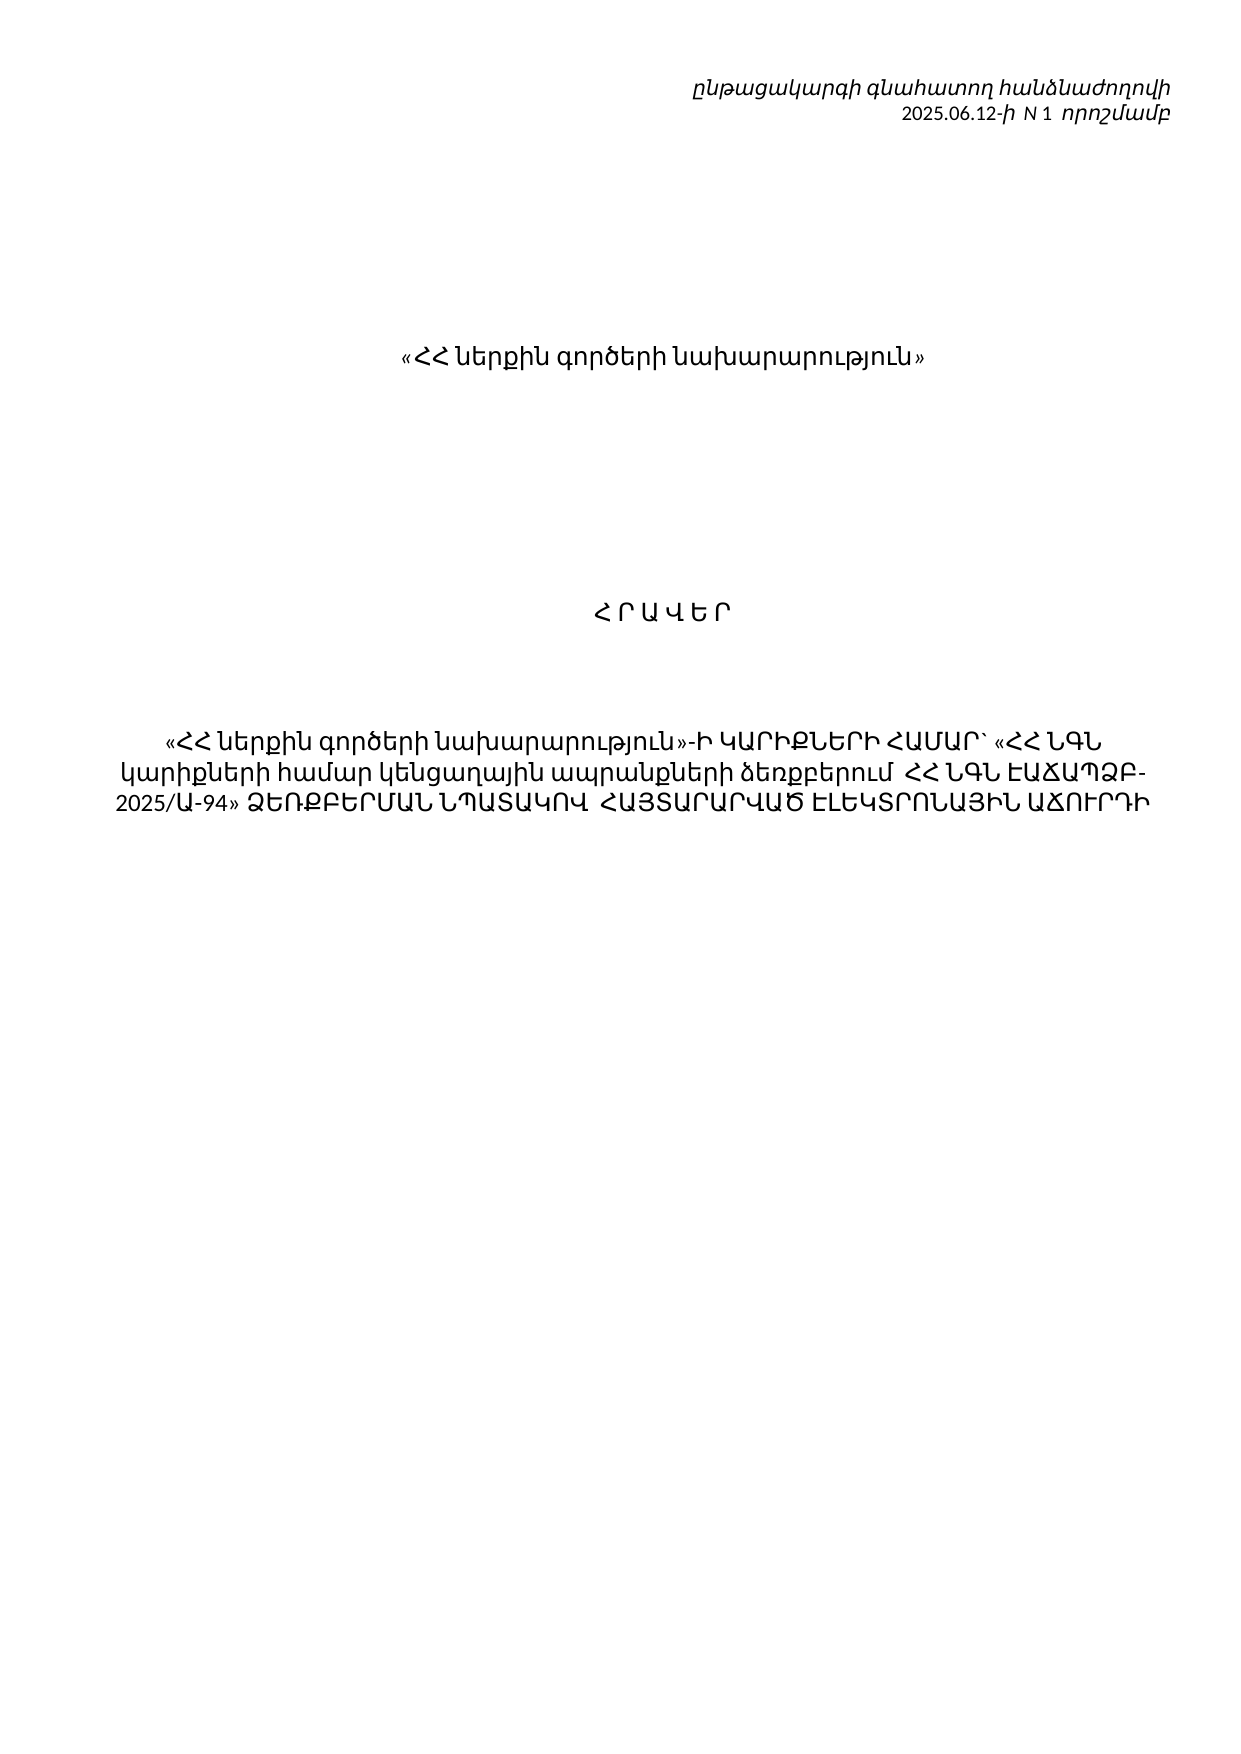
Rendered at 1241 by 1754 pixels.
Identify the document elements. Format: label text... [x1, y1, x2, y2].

text « ՀՀ ներքին գործերի նախարարություն» [94, 341, 1172, 371]
text «ՀՀ ներքին գործերի նախարարություն»-Ի ԿԱՐԻՔՆԵՐԻ ՀԱՄԱՐ` «ՀՀ ՆԳՆ կարիքների համար կենցաղային ապրանքների ձեռքբերում ՀՀ ՆԳՆ ԷԱՃԱՊՁԲ-2025/Ա-94» ՁԵՌՔԲԵՐՄԱՆ ՆՊԱՏԱԿՈՎ ՀԱՅՏԱՐԱՐՎԱԾ ԷԼԵԿՏՐՈՆԱՅԻՆ ԱՃՈՒՐԴԻ [94, 726, 1172, 818]
text 2025.06.12 -ի N 1 որոշմամբ [94, 100, 1171, 126]
text Հ Ր Ա Վ Ե Ր [94, 597, 1172, 628]
text ընթացակարգի գնահատող հանձնաժողովի [94, 75, 1171, 100]
